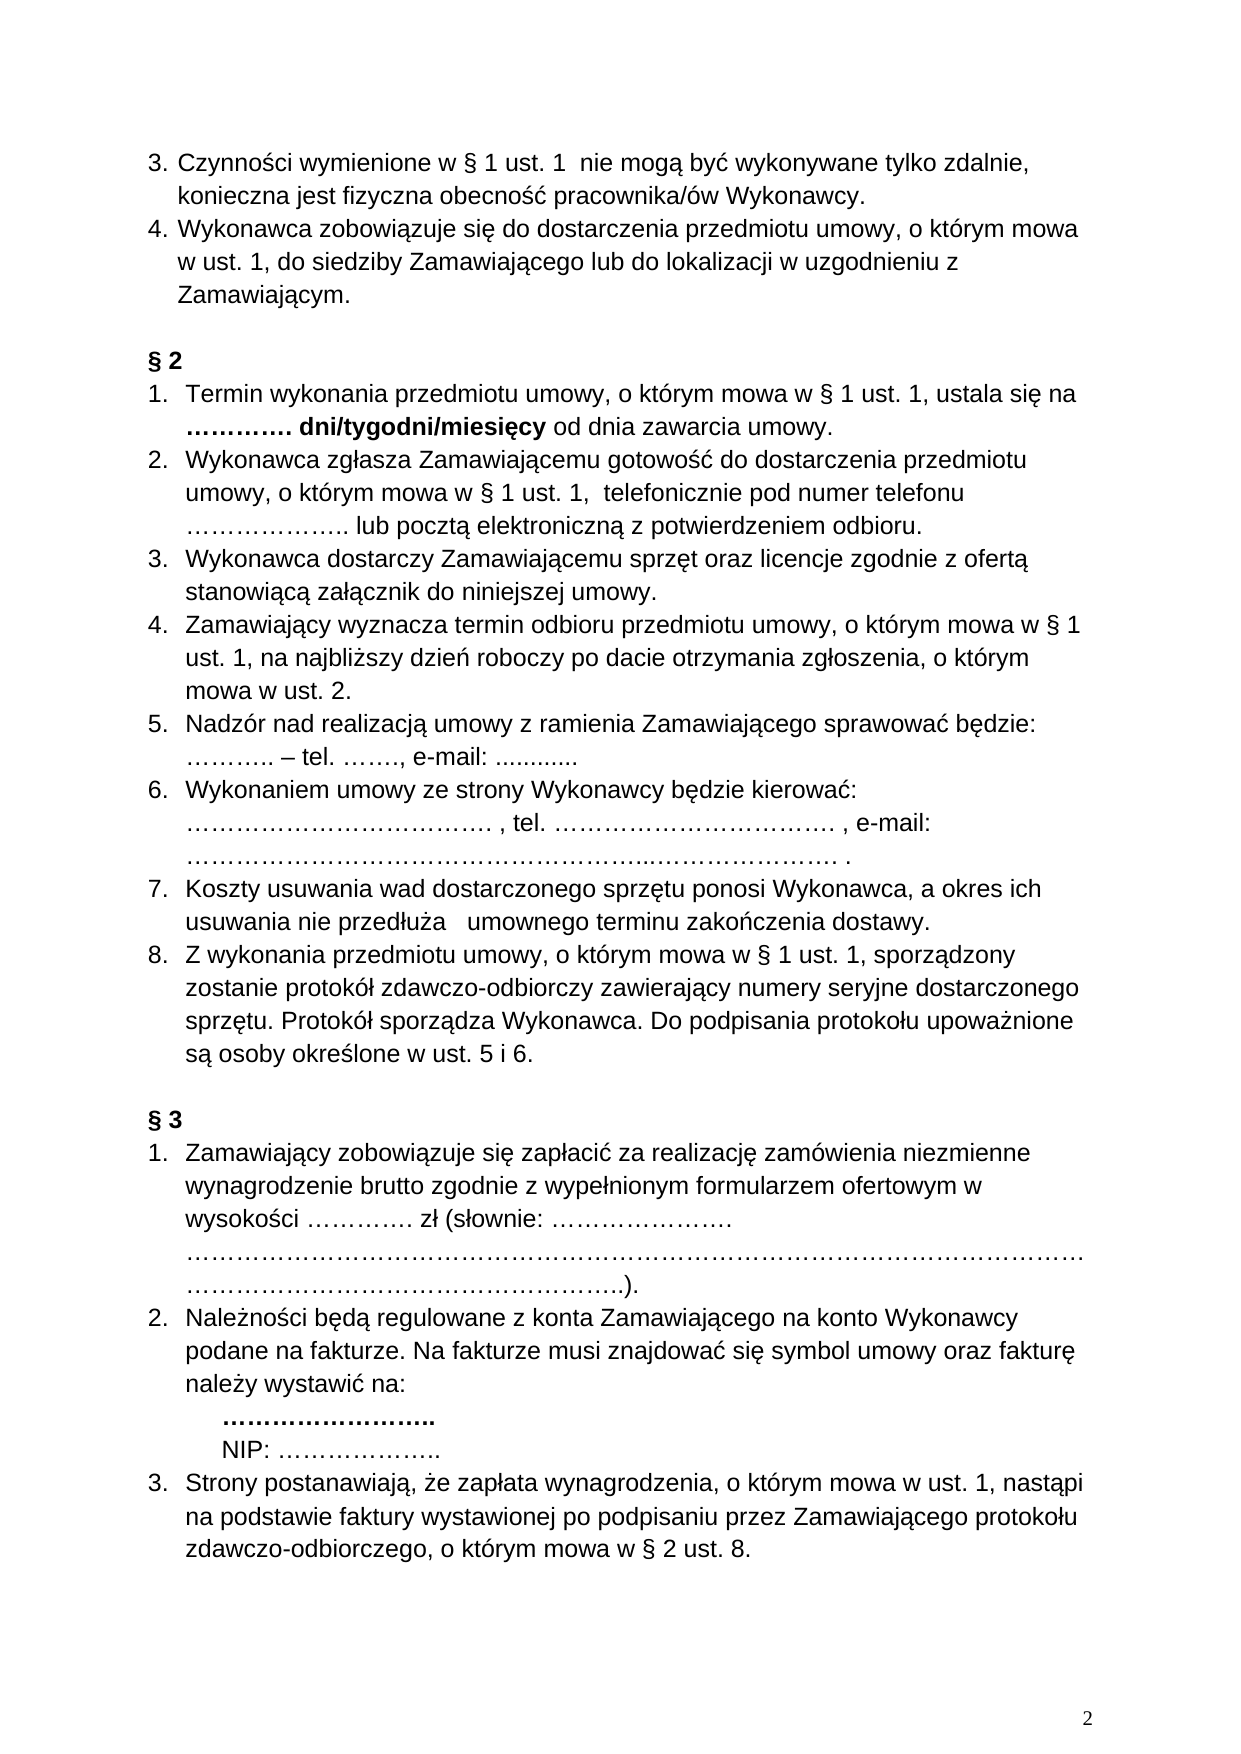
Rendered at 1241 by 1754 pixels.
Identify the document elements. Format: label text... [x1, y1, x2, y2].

list Strony postanawiają, że zapłata wynagrodzenia, o którym mowa w ust. 1, nastąpi na podstawie faktury wystawionej po podpisaniu przez Zamawiającego protokołu zdawczo-odbiorczego, o którym mowa w § 2 ust. 8. [148, 1468, 1093, 1563]
list Wykonawca zgłasza Zamawiającemu gotowość do dostarczenia przedmiotu umowy, o którym mowa w § 1 ust. 1, telefonicznie pod numer telefonu ……………….. lub pocztą elektroniczną z potwierdzeniem odbioru. [148, 445, 1093, 539]
list Wykonawca zobowiązuje się do dostarczenia przedmiotu umowy, o którym mowa w ust. 1, do siedziby Zamawiającego lub do lokalizacji w uzgodnieniu z Zamawiającym. [148, 214, 1093, 308]
list Koszty usuwania wad dostarczonego sprzętu ponosi Wykonawca, a okres ich usuwania nie przedłuża umownego terminu zakończenia dostawy. [148, 874, 1093, 936]
list Wykonaniem umowy ze strony Wykonawcy będzie kierować: [148, 775, 1093, 804]
text ……….. – tel. ……., e-mail: ............ [148, 742, 1093, 771]
list Czynności wymienione w § 1 ust. 1 nie mogą być wykonywane tylko zdalnie, konieczna jest fizyczna obecność pracownika/ów Wykonawcy. [148, 148, 1093, 209]
text …………………….. [148, 1402, 1093, 1431]
text NIP: ……………….. [148, 1435, 1093, 1464]
text ………………………………. , tel. ……………………………. , e-mail: ………………………………………………...…………………. . [185, 808, 1093, 870]
text § 3 [148, 1105, 1093, 1134]
list Zamawiający zobowiązuje się zapłacić za realizację zamówienia niezmienne wynagrodzenie brutto zgodnie z wypełnionym formularzem ofertowym w wysokości …………. zł (słownie: …………………. ……………………………………………………………………………………………………………………………………………..). [148, 1138, 1093, 1299]
list Nadzór nad realizacją umowy z ramienia Zamawiającego sprawować będzie: [148, 709, 1093, 738]
text § 2 [148, 346, 1093, 374]
list Z wykonania przedmiotu umowy, o którym mowa w § 1 ust. 1, sporządzony zostanie protokół zdawczo-odbiorczy zawierający numery seryjne dostarczonego sprzętu. Protokół sporządza Wykonawca. Do podpisania protokołu upoważnione są osoby określone w ust. 5 i 6. [148, 940, 1093, 1068]
list Wykonawca dostarczy Zamawiającemu sprzęt oraz licencje zgodnie z ofertą stanowiącą załącznik do niniejszej umowy. [148, 544, 1093, 606]
list Należności będą regulowane z konta Zamawiającego na konto Wykonawcy podane na fakturze. Na fakturze musi znajdować się symbol umowy oraz fakturę należy wystawić na: [148, 1303, 1093, 1398]
list Termin wykonania przedmiotu umowy, o którym mowa w § 1 ust. 1, ustala się na …………. dni/tygodni/miesięcy od dnia zawarcia umowy. [148, 379, 1093, 441]
list Zamawiający wyznacza termin odbioru przedmiotu umowy, o którym mowa w § 1 ust. 1, na najbliższy dzień roboczy po dacie otrzymania zgłoszenia, o którym mowa w ust. 2. [148, 610, 1093, 705]
